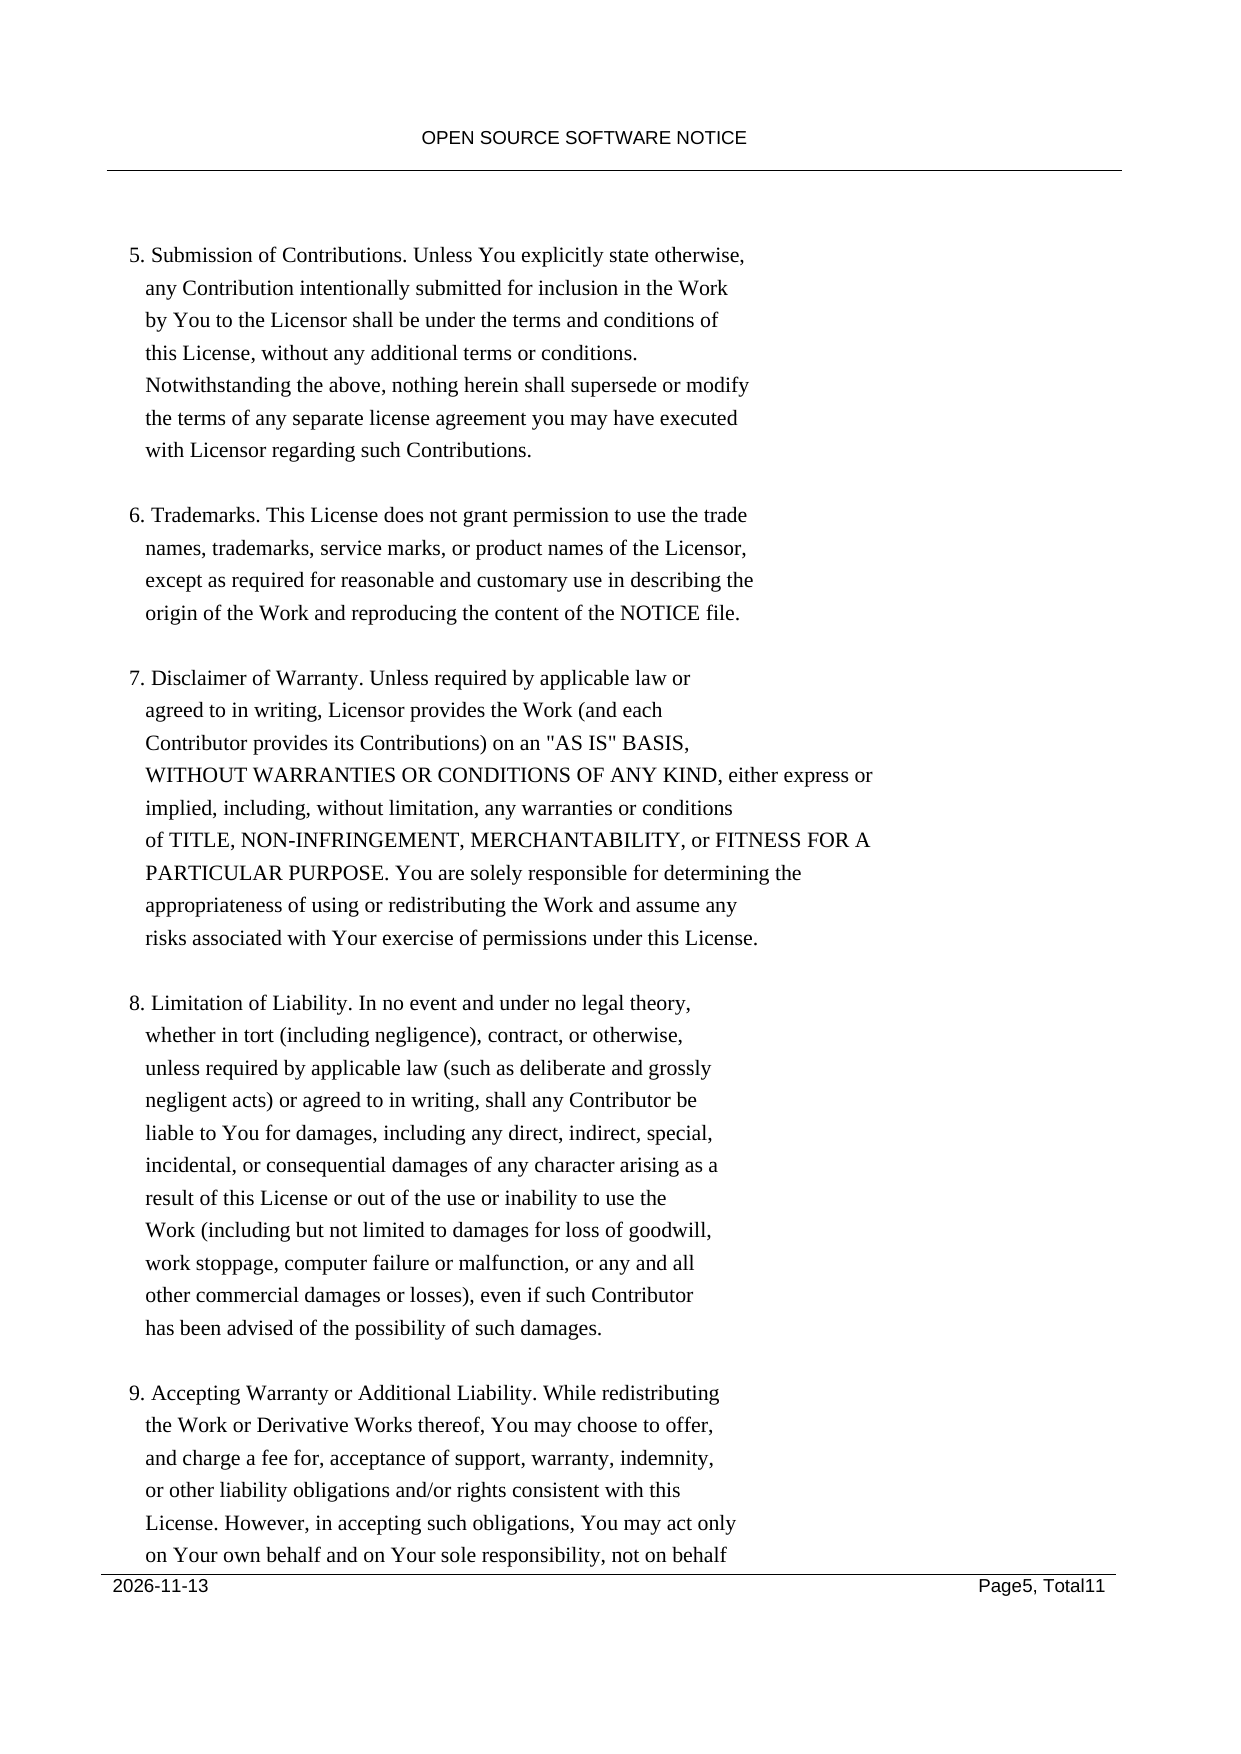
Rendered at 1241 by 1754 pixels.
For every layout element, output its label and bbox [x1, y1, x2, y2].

text [112, 206, 1128, 1571]
